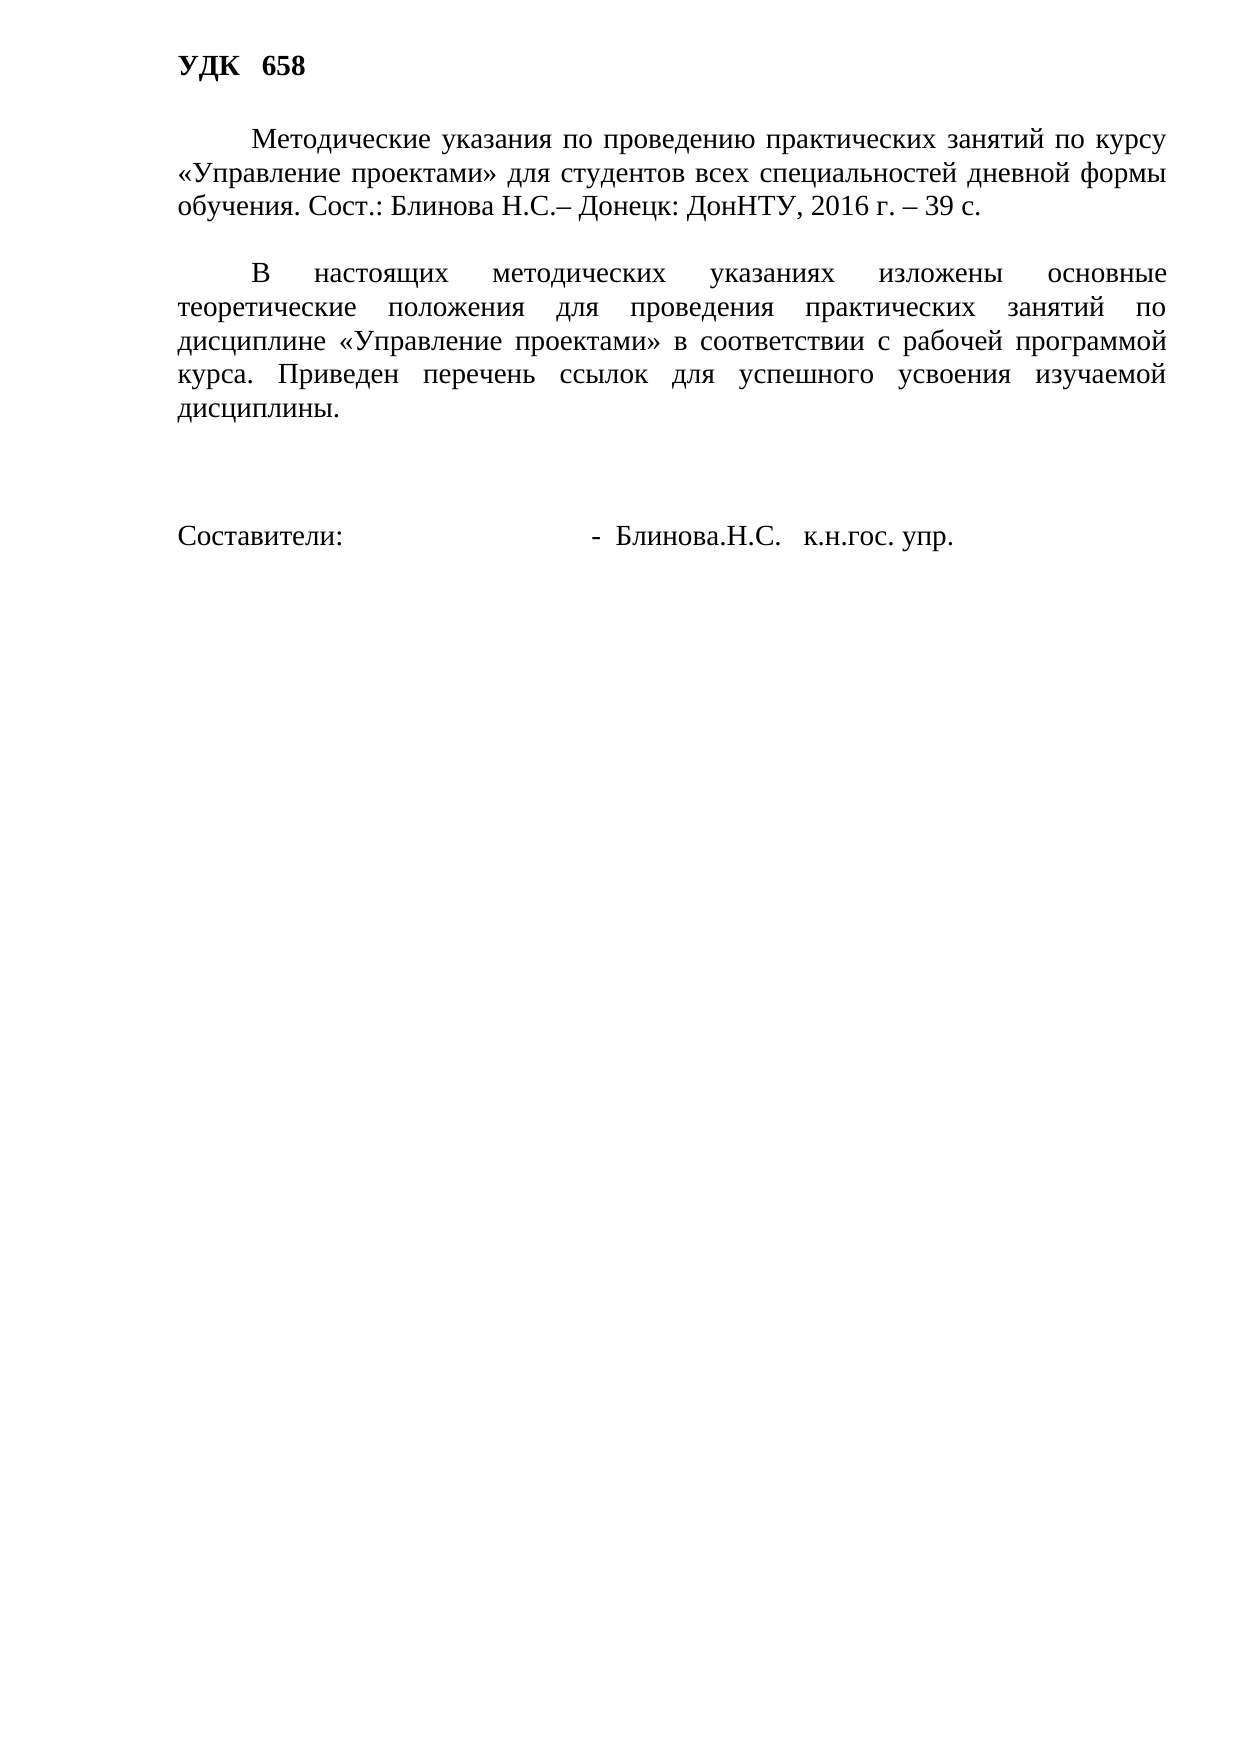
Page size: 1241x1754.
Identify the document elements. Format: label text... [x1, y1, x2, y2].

subtitle УДК 658 [177, 48, 1167, 82]
text Методические указания по проведению практических занятий по курсу «Управление проектами» для студентов всех специальностей дневной формы обучения. Сост.: Блинова Н.С.– Донецк: ДонНТУ, 2016 г. – 39 с. [177, 121, 1167, 222]
text В настоящих методических указаниях изложены основные теоретические положения для проведения практических занятий по дисциплине «Управление проектами» в соответствии с рабочей программой курса. Приведен перечень ссылок для успешного усвоения изучаемой дисциплины. [177, 256, 1167, 423]
text Составители: - Блинова.Н.С. к.н.гос. упр. [177, 518, 1167, 552]
